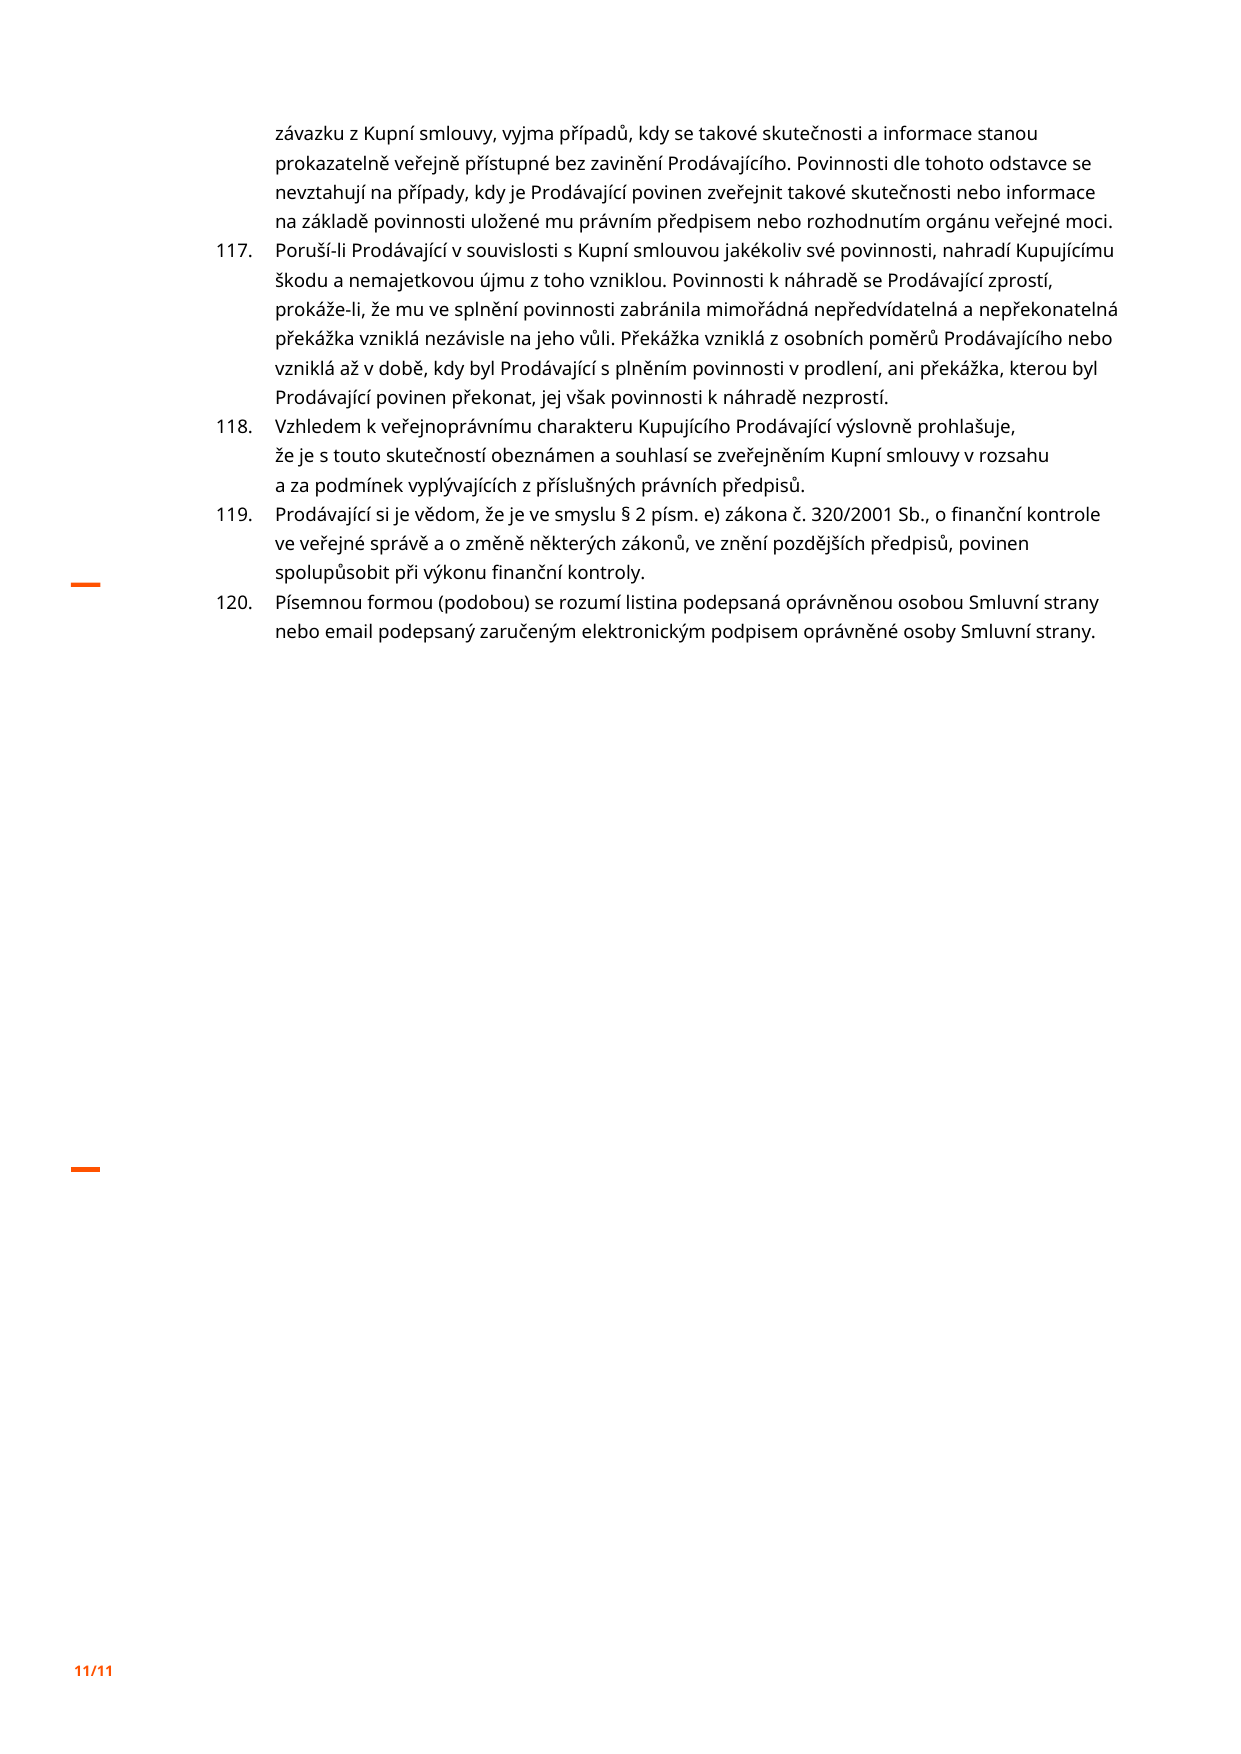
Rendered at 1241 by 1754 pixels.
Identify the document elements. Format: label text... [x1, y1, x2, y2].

list Poruší-li Prodávající v souvislosti s Kupní smlouvou jakékoliv své povinnosti, nahradí Kupujícímu škodu a nemajetkovou újmu z toho vzniklou. Povinnosti k náhradě se Prodávající zprostí, prokáže-li, že mu ve splnění povinnosti zabránila mimořádná nepředvídatelná a nepřekonatelná překážka vzniklá nezávisle na jeho vůli. Překážka vzniklá z osobních poměrů Prodávajícího nebo vzniklá až v době, kdy byl Prodávající s plněním povinnosti v prodlení, ani překážka, kterou byl Prodávající povinen překonat, jej však povinnosti k náhradě nezprostí. [216, 238, 1122, 409]
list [216, 121, 1122, 234]
list Prodávající si je vědom, že je ve smyslu § 2 písm. e) zákona č. 320/2001 Sb., o finanční kontrole ve veřejné správě a o změně některých zákonů, ve znění pozdějších předpisů, povinen spolupůsobit při výkonu finanční kontroly. [216, 501, 1122, 585]
list Písemnou formou (podobou) se rozumí listina podepsaná oprávněnou osobou Smluvní strany nebo email podepsaný zaručeným elektronickým podpisem oprávněné osoby Smluvní strany. [216, 589, 1122, 644]
list Vzhledem k veřejnoprávnímu charakteru Kupujícího Prodávající výslovně prohlašuje, že je s touto skutečností obeznámen a souhlasí se zveřejněním Kupní smlouvy v rozsahu a za podmínek vyplývajících z příslušných právních předpisů. [216, 413, 1122, 497]
